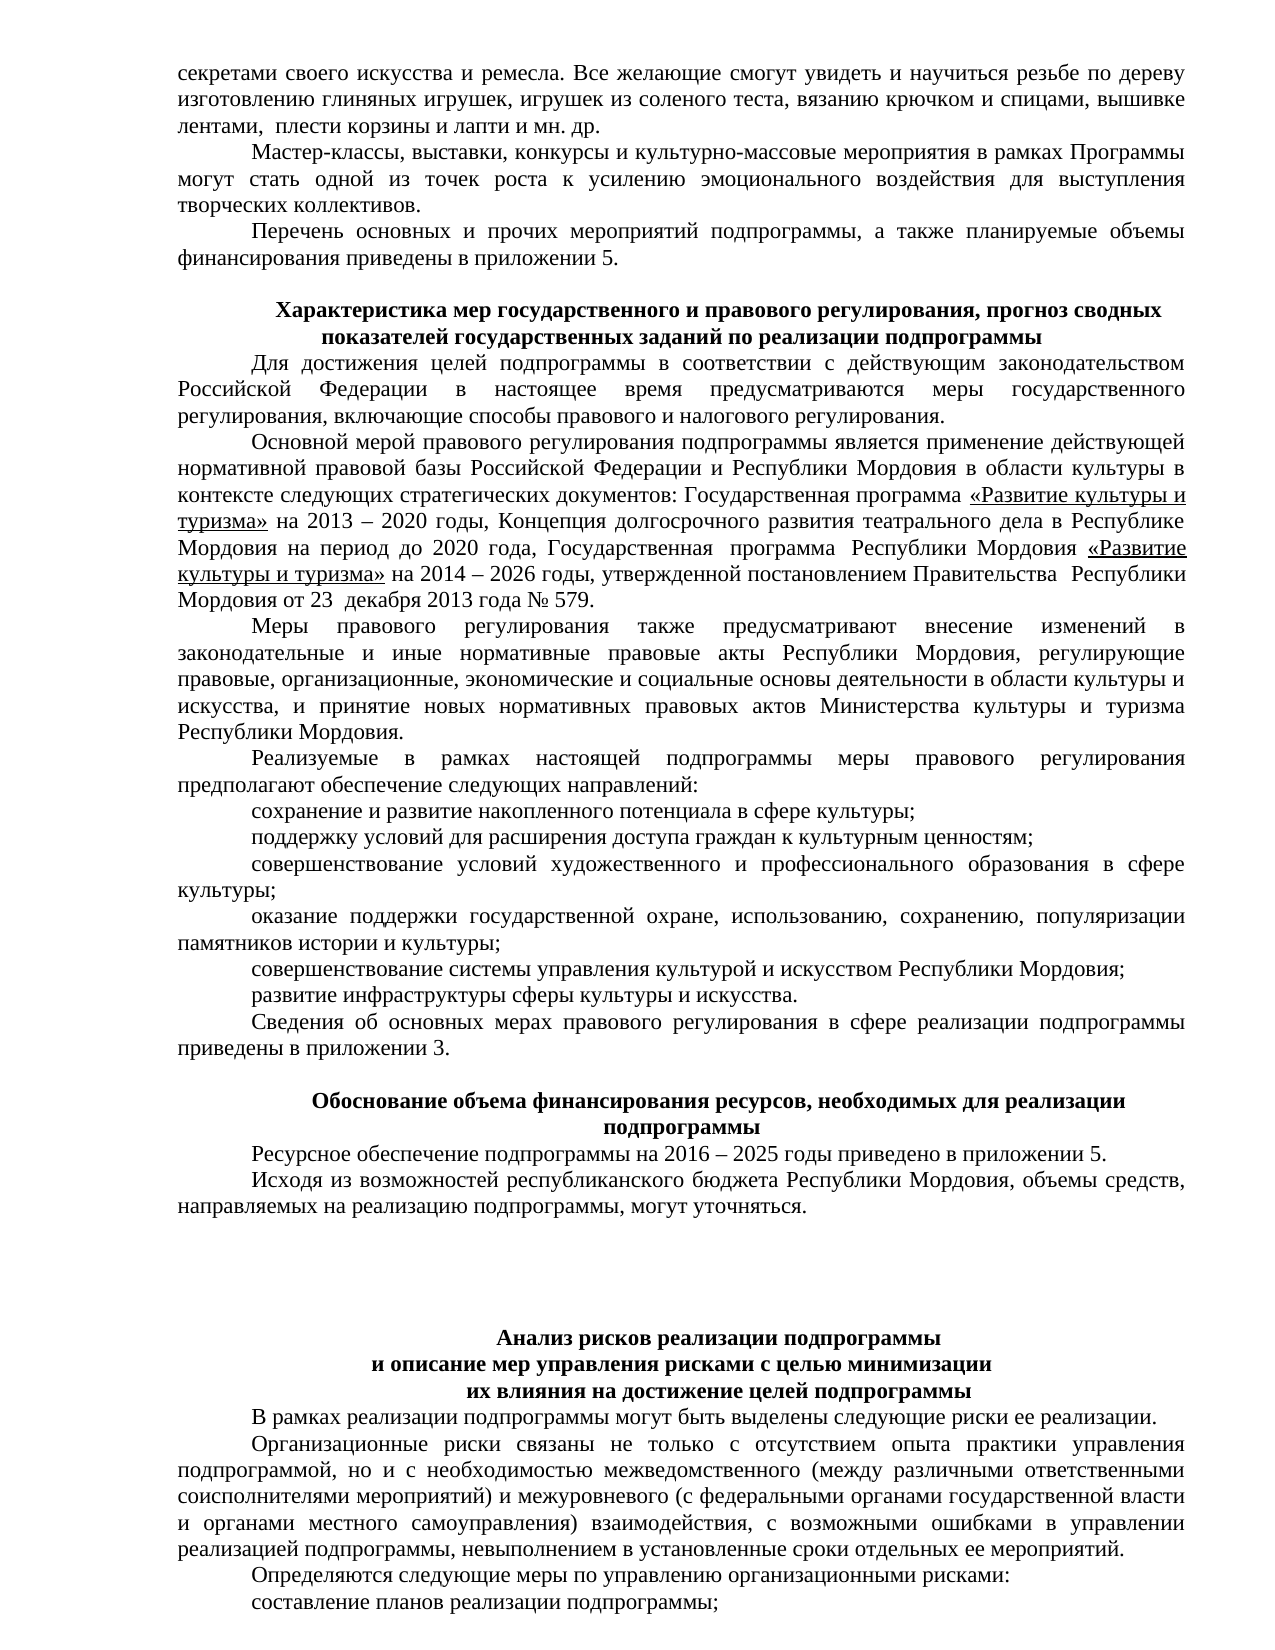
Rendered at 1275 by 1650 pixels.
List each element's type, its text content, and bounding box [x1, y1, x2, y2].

text Исходя из возможностей республиканского бюджета Республики Мордовия, объемы средств, направляемых на реализацию подпрограммы, могут уточняться. [177, 1166, 1186, 1219]
text совершенствование системы управления культурой и искусством Республики Мордовия; [177, 955, 1186, 982]
text Перечень основных и прочих мероприятий подпрограммы, а также планируемые объемы финансирования приведены в приложении 5. [177, 217, 1186, 270]
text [177, 59, 1186, 138]
text развитие инфраструктуры сферы культуры и искусства. [177, 982, 1186, 1008]
text Основной мерой правового регулирования подпрограммы является применение действующей нормативной правовой базы Российской Федерации и Республики Мордовия в области культуры в контексте следующих стратегических документов: Государственная программа «Развитие культуры и туризма» на 2013 – 2020 годы, Концепция долгосрочного развития театрального дела в Республике Мордовия на период до 2020 года, Государственная программа Республики Мордовия «Развитие культуры и туризма» на 2014 – 2026 годы, утвержденной постановлением Правительства Республики Мордовия от 23 декабря 2013 года № 579. [177, 428, 1186, 613]
text Меры правового регулирования также предусматривают внесение изменений в законодательные и иные нормативные правовые акты Республики Мордовия, регулирующие правовые, организационные, экономические и социальные основы деятельности в области культуры и искусства, и принятие новых нормативных правовых актов Министерства культуры и туризма Республики Мордовия. [177, 613, 1186, 744]
text сохранение и развитие накопленного потенциала в сфере культуры; [177, 797, 1186, 823]
text оказание поддержки государственной охране, использованию, сохранению, популяризации памятников истории и культуры; [177, 902, 1186, 955]
subtitle Обоснование объема финансирования ресурсов, необходимых для реализации подпрограммы [177, 1087, 1186, 1140]
text Организационные риски связаны не только с отсутствием опыта практики управления подпрограммой, но и с необходимостью межведомственного (между различными ответственными соисполнителями мероприятий) и межуровневого (с федеральными органами государственной власти и органами местного самоуправления) взаимодействия, с возможными ошибками в управлении реализацией подпрограммы, невыполнением в установленные сроки отдельных ее мероприятий. [177, 1429, 1186, 1561]
text Определяются следующие меры по управлению организационными рисками: [177, 1561, 1186, 1588]
text Ресурсное обеспечение подпрограммы на 2016 – 2025 годы приведено в приложении 5. [177, 1140, 1186, 1166]
subtitle их влияния на достижение целей подпрограммы [177, 1377, 1186, 1403]
text поддержку условий для расширения доступа граждан к культурным ценностям; [177, 823, 1186, 850]
text Мастер-классы, выставки, конкурсы и культурно-массовые мероприятия в рамках Программы могут стать одной из точек роста к усилению эмоционального воздействия для выступления творческих коллективов. [177, 138, 1186, 217]
text совершенствование условий художественного и профессионального образования в сфере культуры; [177, 850, 1186, 902]
text Реализуемые в рамках настоящей подпрограммы меры правового регулирования предполагают обеспечение следующих направлений: [177, 744, 1186, 797]
subtitle Анализ рисков реализации подпрограммы и описание мер управления рисками с целью минимизации [177, 1324, 1186, 1377]
text Сведения об основных мерах правового регулирования в сфере реализации подпрограммы приведены в приложении 3. [177, 1008, 1186, 1061]
text Для достижения целей подпрограммы в соответствии с действующим законодательством Российской Федерации в настоящее время предусматриваются меры государственного регулирования, включающие способы правового и налогового регулирования. [177, 349, 1186, 428]
subtitle Характеристика мер государственного и правового регулирования, прогноз сводных показателей государственных заданий по реализации подпрограммы [177, 296, 1186, 349]
text составление планов реализации подпрограммы; [177, 1588, 1186, 1614]
text В рамках реализации подпрограммы могут быть выделены следующие риски ее реализации. [177, 1403, 1186, 1429]
